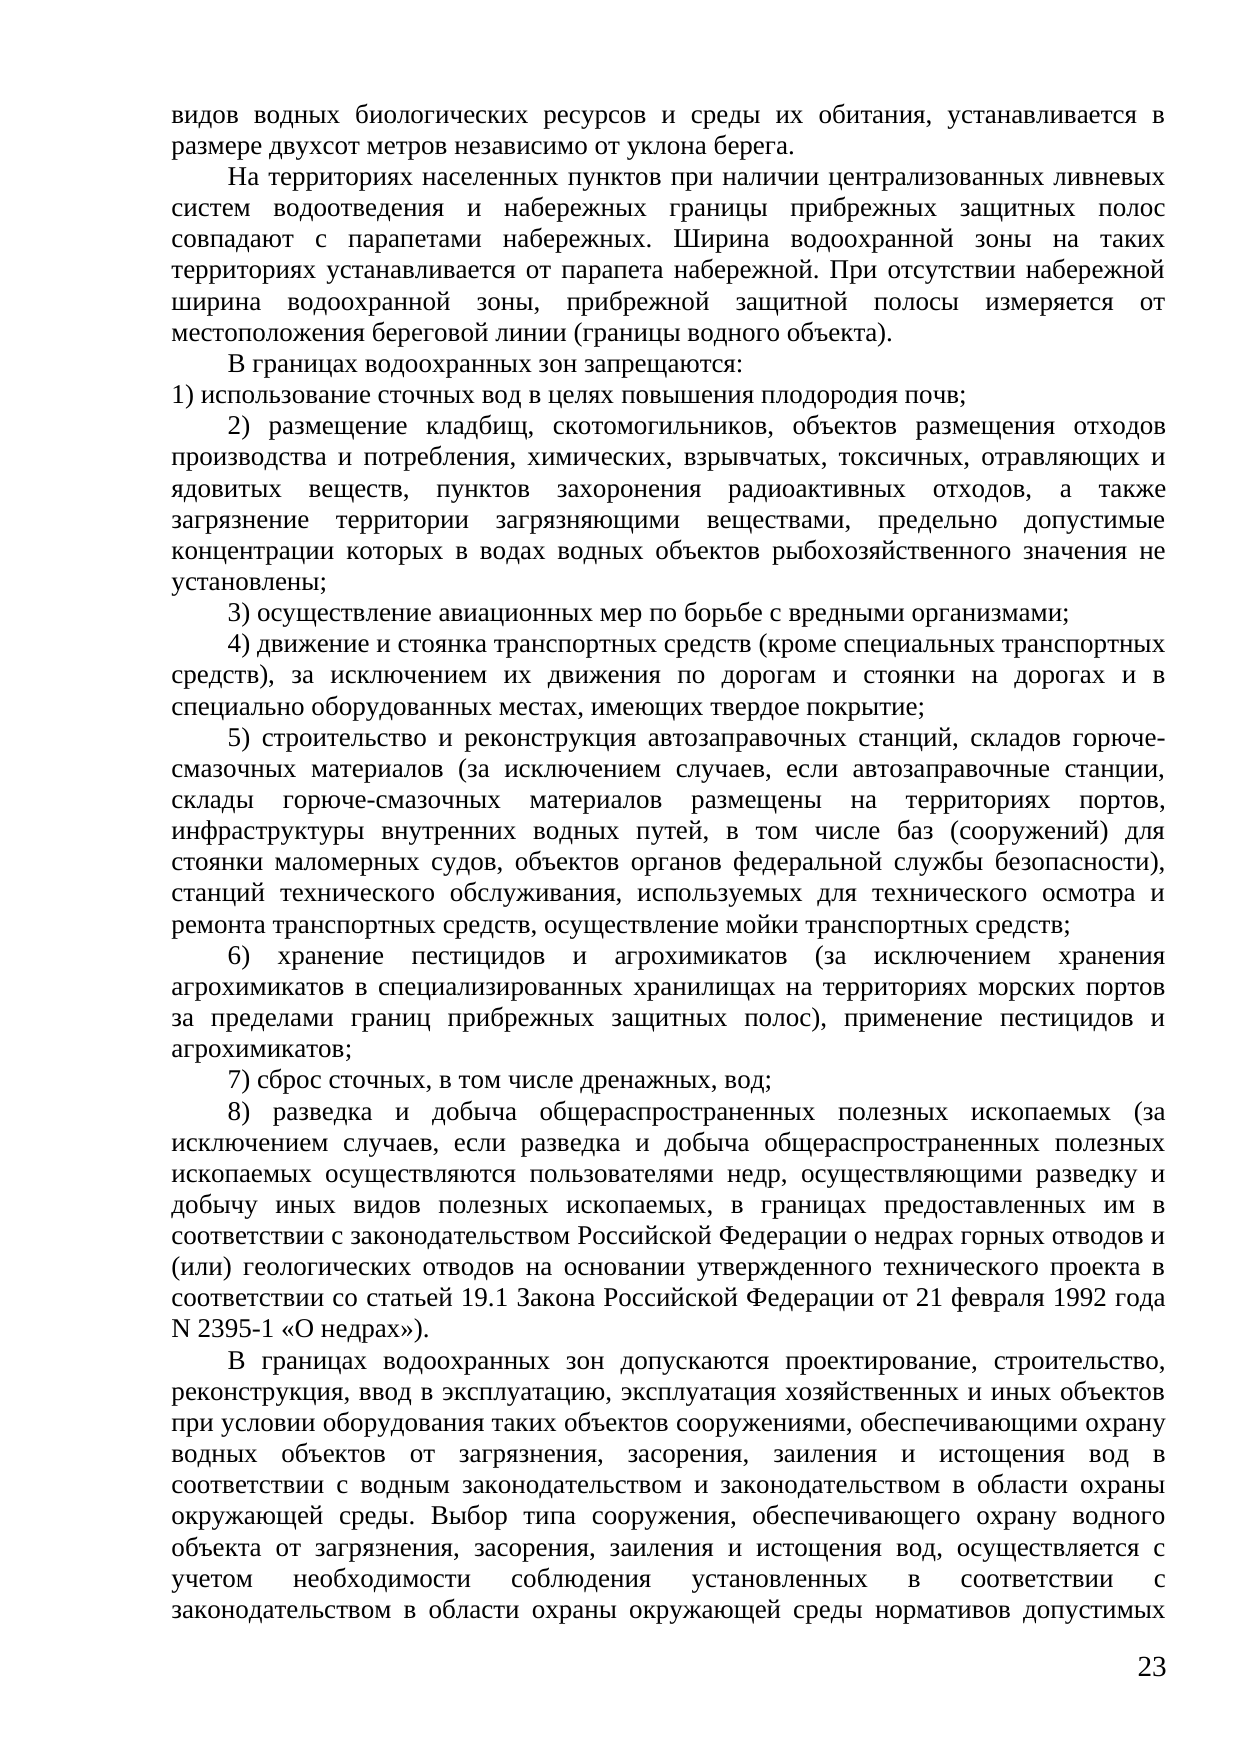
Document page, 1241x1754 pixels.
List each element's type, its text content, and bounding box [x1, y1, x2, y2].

text 1) использование сточных вод в целях повышения плодородия почв; [171, 378, 1167, 409]
text 5) строительство и реконструкция автозаправочных станций, складов горюче-смазочных материалов (за исключением случаев, если автозаправочные станции, склады горюче-смазочных материалов размещены на территориях портов, инфраструктуры внутренних водных путей, в том числе баз (сооружений) для стоянки маломерных судов, объектов органов федеральной службы безопасности), станций технического обслуживания, используемых для технического осмотра и ремонта транспортных средств, осуществление мойки транспортных средств; [171, 721, 1167, 939]
text В границах водоохранных зон запрещаются: [171, 347, 1167, 378]
text 7) сброс сточных, в том числе дренажных, вод; [171, 1063, 1167, 1094]
text На территориях населенных пунктов при наличии централизованных ливневых систем водоотведения и набережных границы прибрежных защитных полос совпадают с парапетами набережных. Ширина водоохранной зоны на таких территориях устанавливается от парапета набережной. При отсутствии набережной ширина водоохранной зоны, прибрежной защитной полосы измеряется от местоположения береговой линии (границы водного объекта). [171, 160, 1167, 347]
text 2) размещение кладбищ, скотомогильников, объектов размещения отходов производства и потребления, химических, взрывчатых, токсичных, отравляющих и ядовитых веществ, пунктов захоронения радиоактивных отходов, а также загрязнение территории загрязняющими веществами, предельно допустимые концентрации которых в водах водных объектов рыбохозяйственного значения не установлены; [171, 409, 1167, 596]
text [171, 98, 1167, 160]
text 3) осуществление авиационных мер по борьбе с вредными организмами; [171, 596, 1167, 627]
text 8) разведка и добыча общераспространенных полезных ископаемых (за исключением случаев, если разведка и добыча общераспространенных полезных ископаемых осуществляются пользователями недр, осуществляющими разведку и добычу иных видов полезных ископаемых, в границах предоставленных им в соответствии с законодательством Российской Федерации о недрах горных отводов и (или) геологических отводов на основании утвержденного технического проекта в соответствии со статьей 19.1 Закона Российской Федерации от 21 февраля 1992 года N 2395-1 «О недрах»). [171, 1094, 1167, 1344]
text 4) движение и стоянка транспортных средств (кроме специальных транспортных средств), за исключением их движения по дорогам и стоянки на дорогах и в специально оборудованных местах, имеющих твердое покрытие; [171, 627, 1167, 721]
text 6) хранение пестицидов и агрохимикатов (за исключением хранения агрохимикатов в специализированных хранилищах на территориях морских портов за пределами границ прибрежных защитных полос), применение пестицидов и агрохимикатов; [171, 939, 1167, 1063]
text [171, 1344, 1167, 1624]
